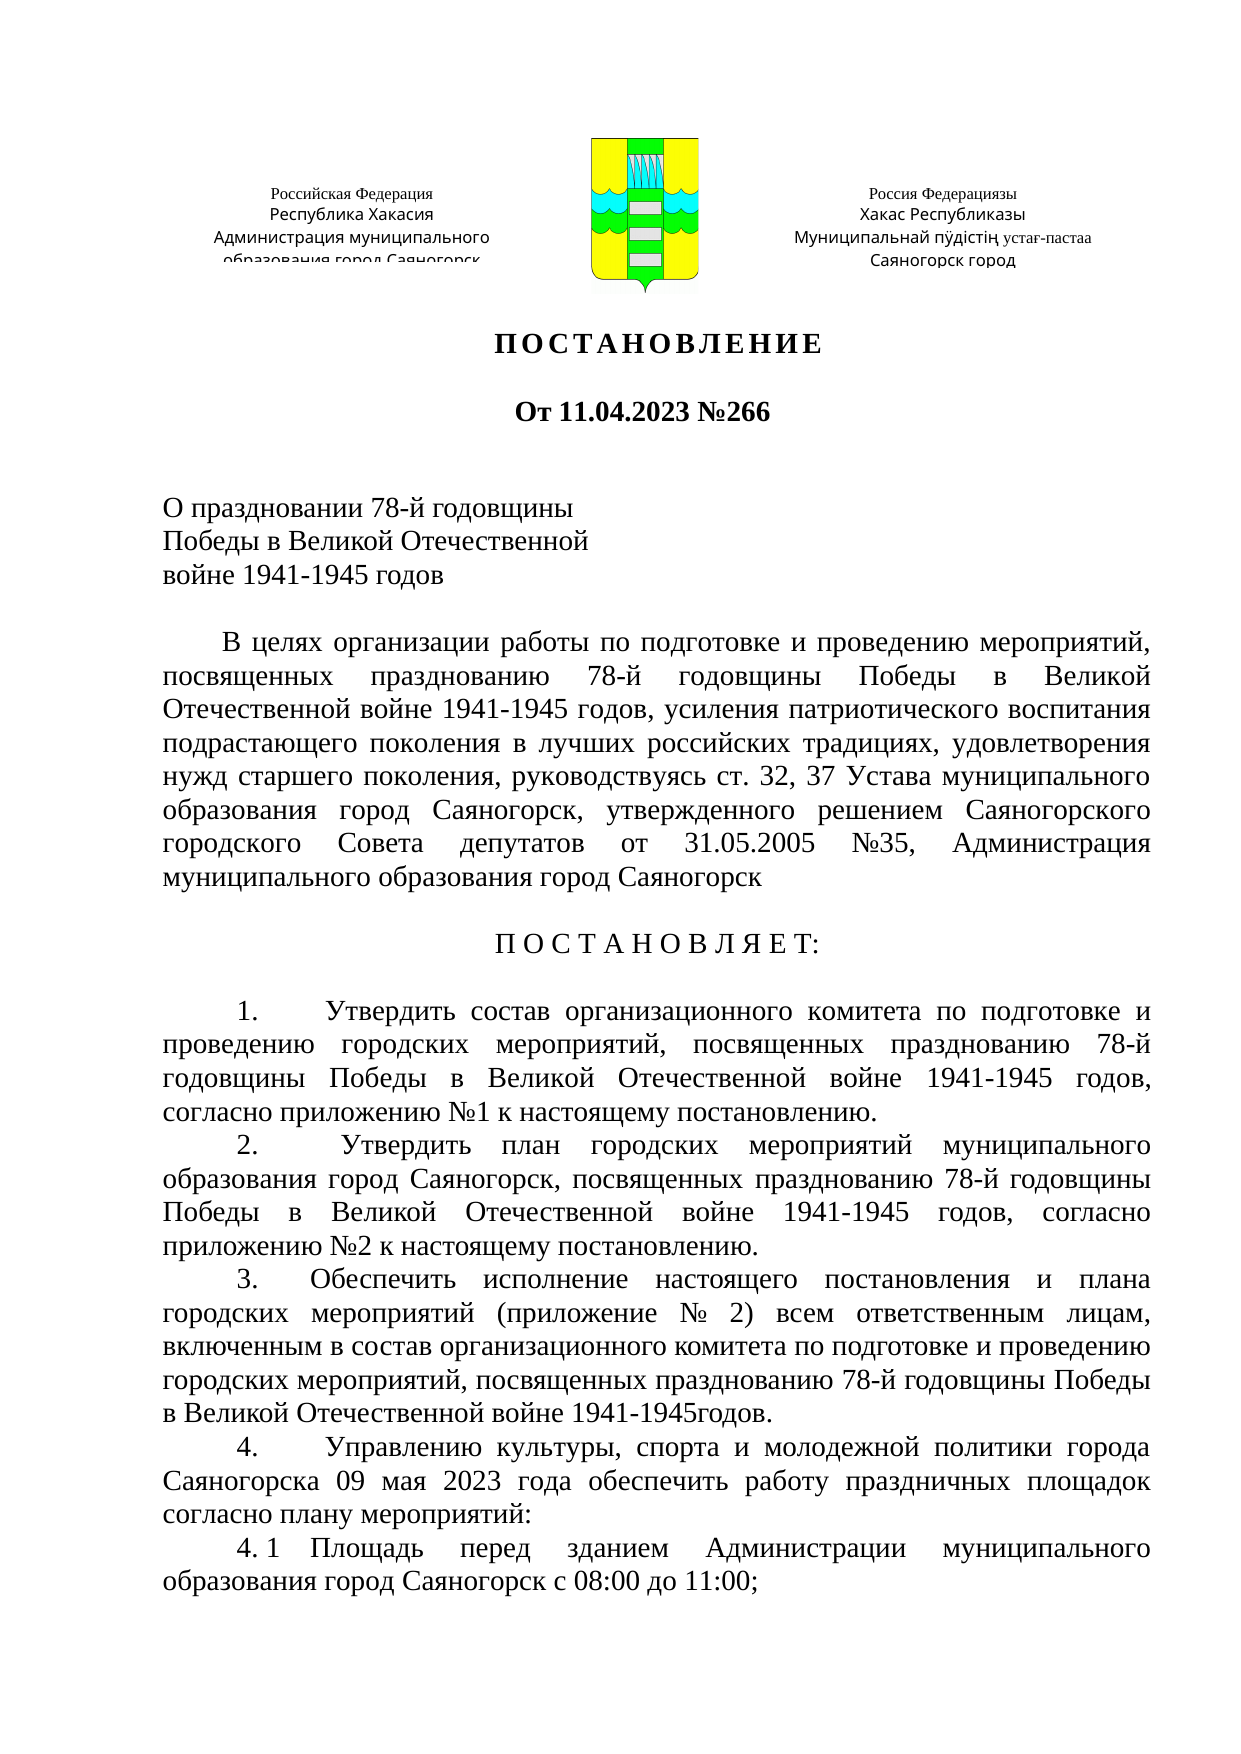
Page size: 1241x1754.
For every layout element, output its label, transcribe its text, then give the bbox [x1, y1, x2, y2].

list Площадь перед зданием Администрации муниципального образования город Саяногорск с 08:00 до 11:00; [162, 1530, 1152, 1597]
text В целях организации работы по подготовке и проведению мероприятий, посвященных празднованию 78-й годовщины Победы в Великой Отечественной войне 1941-1945 годов, усиления патриотического воспитания подрастающего поколения в лучших российских традициях, удовлетворения нужд старшего поколения, руководствуясь ст. 32, 37 Устава муниципального образования город Саяногорск, утвержденного решением Саяногорского городского Совета депутатов от 31.05.2005 №35, Администрация муниципального образования город Саяногорск [162, 624, 1152, 892]
list Утвердить план городских мероприятий муниципального образования город Саяногорск, посвященных празднованию 78-й годовщины Победы в Великой Отечественной войне 1941-1945 годов, согласно приложению №2 к настоящему постановлению. [162, 1127, 1152, 1261]
list Управлению культуры, спорта и молодежной политики города Саяногорска 09 мая 2023 года обеспечить работу праздничных площадок согласно плану мероприятий: [162, 1429, 1152, 1530]
text П О С Т А Н О В Л Я Е Т: [162, 926, 1152, 959]
text О праздновании 78-й годовщины Победы в Великой Отечественной войне 1941-1945 годов [162, 490, 591, 591]
list Утвердить состав организационного комитета по подготовке и проведению городских мероприятий, посвященных празднованию 78-й годовщины Победы в Великой Отечественной войне 1941-1945 годов, согласно приложению №1 к настоящему постановлению. [162, 993, 1152, 1127]
list Обеспечить исполнение настоящего постановления и плана городских мероприятий (приложение № 2) всем ответственным лицам, включенным в состав организационного комитета по подготовке и проведению городских мероприятий, посвященных празднованию 78-й годовщины Победы в Великой Отечественной войне 1941-1945годов. [162, 1261, 1152, 1429]
picture [591, 138, 699, 294]
